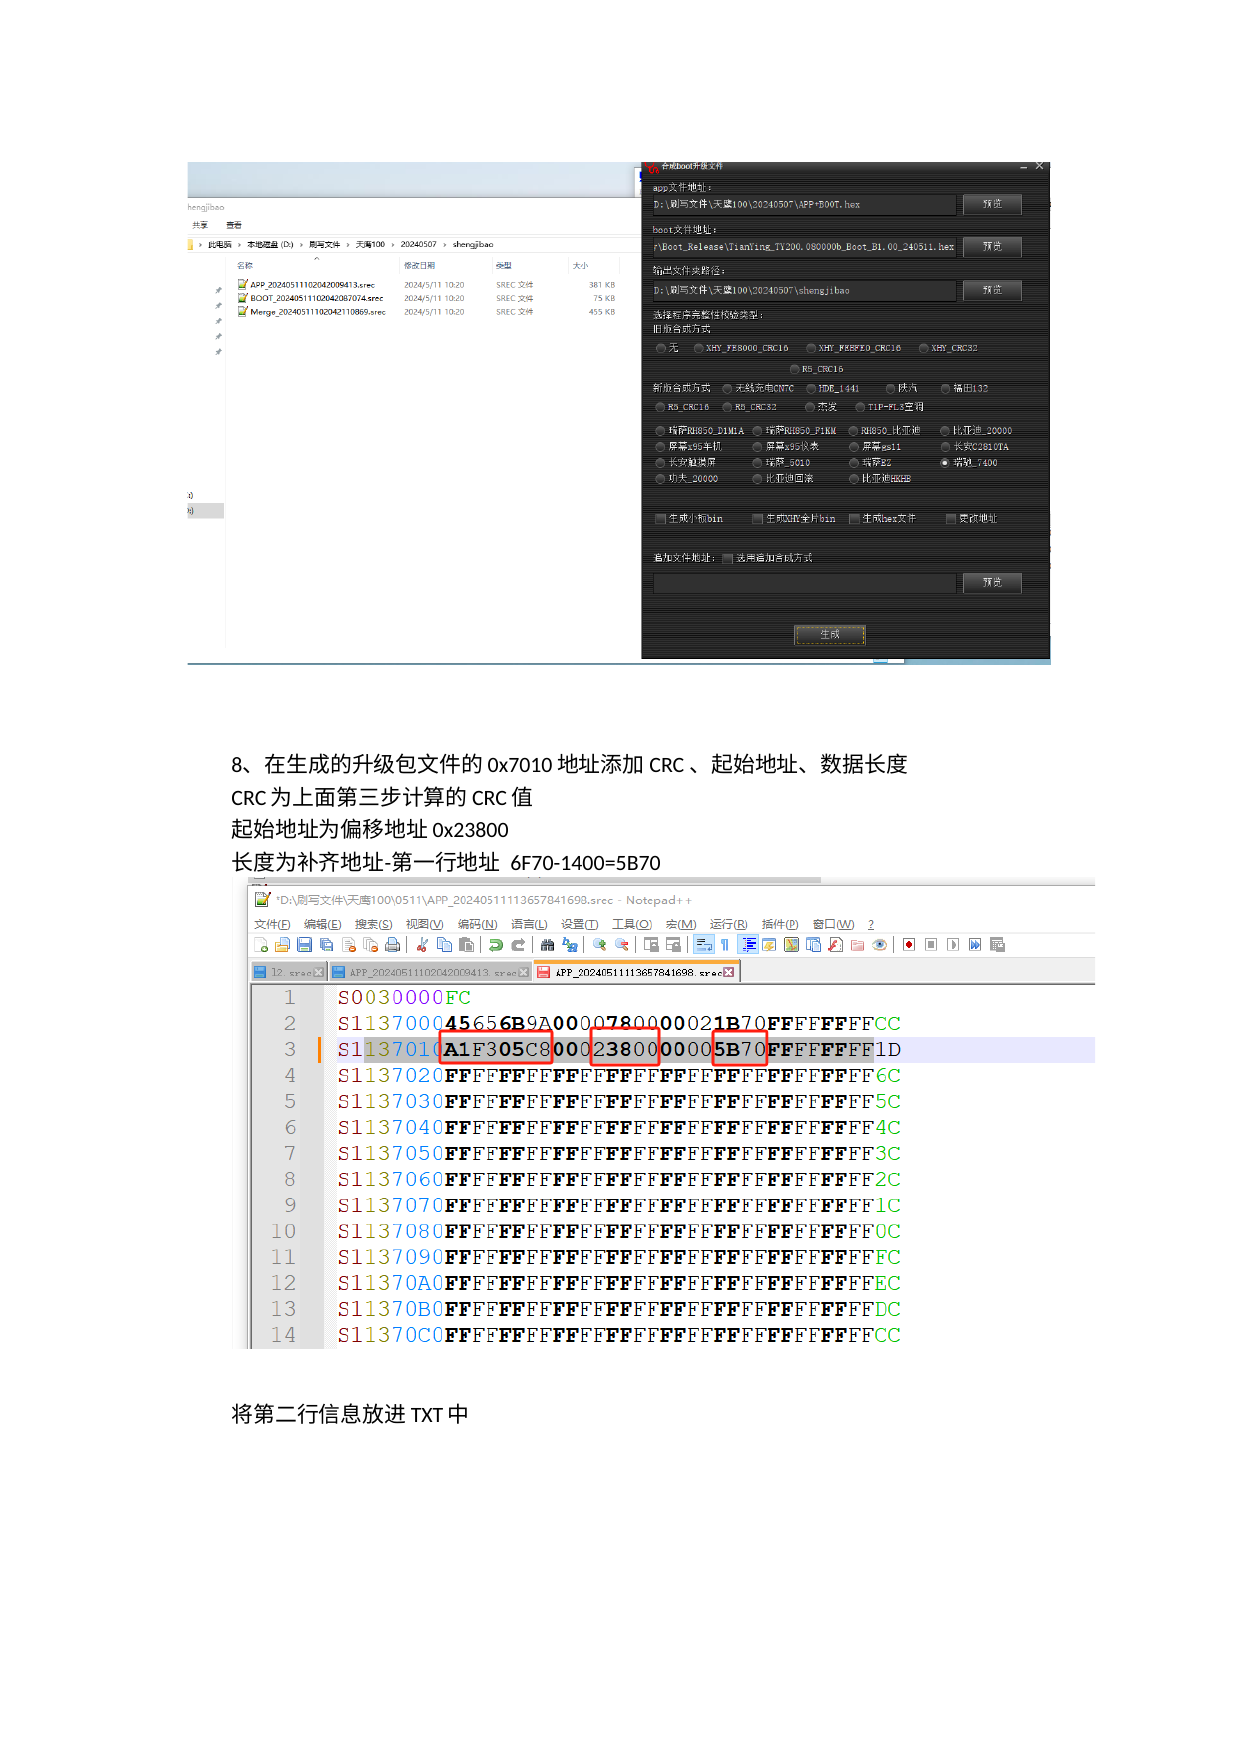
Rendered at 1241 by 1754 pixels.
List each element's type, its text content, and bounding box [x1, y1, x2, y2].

list 在生成的升级包文件的0x7010地址添加 CRC 、起始地址、数据长度 [231, 747, 1053, 779]
list CRC为上面第三步计算的CRC值 [231, 779, 1053, 812]
list 起始地址为偏移地址0x23800 [231, 812, 1053, 844]
picture [231, 877, 1096, 1349]
list 将第二行信息放进TXT中 [231, 1397, 1053, 1429]
list 长度为补齐地址-第一行地址 6F70-1400=5B70 [231, 844, 1053, 877]
picture [187, 162, 1051, 665]
